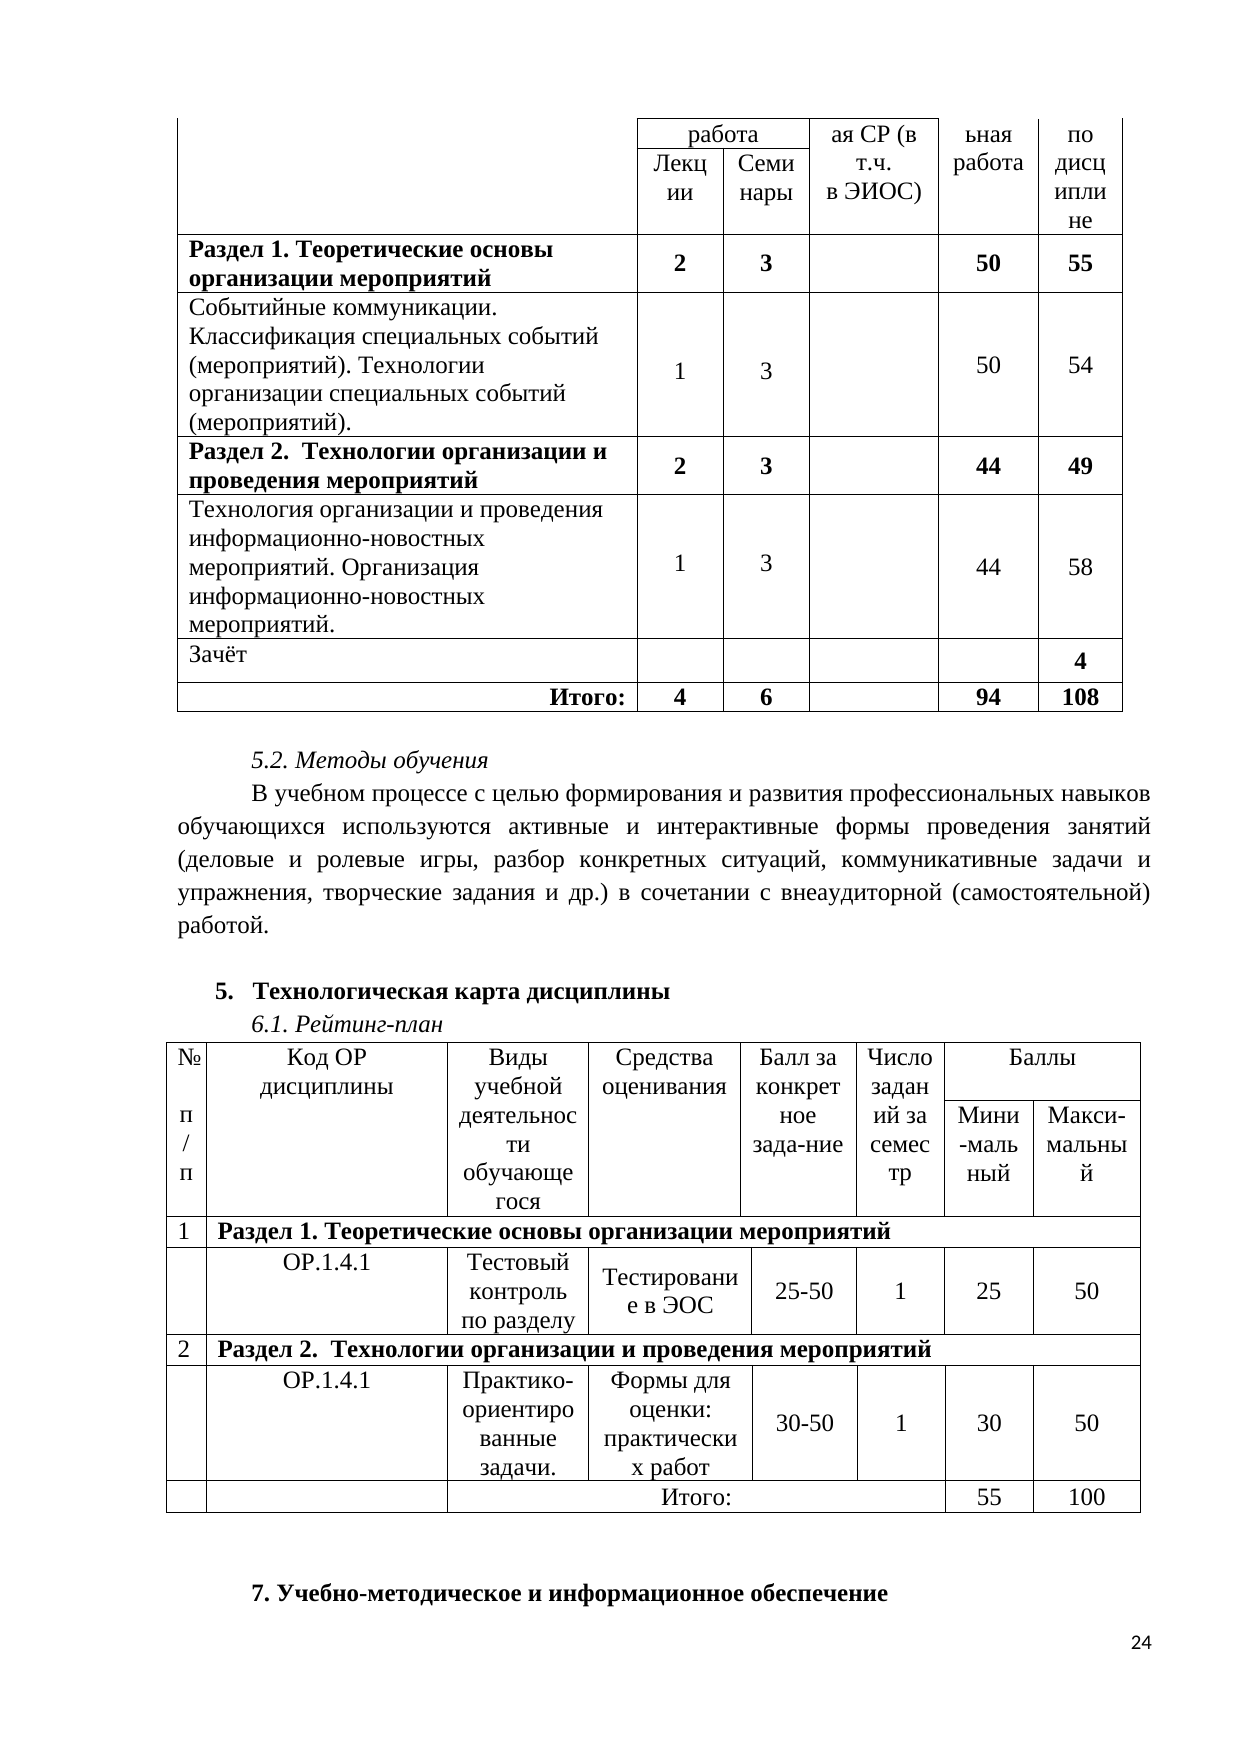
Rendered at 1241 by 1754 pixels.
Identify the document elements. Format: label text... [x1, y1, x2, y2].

table_header № п/п [167, 1043, 206, 1216]
table_cell 4 [638, 683, 723, 711]
table_cell [939, 639, 1038, 682]
table_cell 108 [1039, 683, 1122, 711]
table_cell 3 [724, 437, 809, 494]
table_cell [810, 683, 938, 711]
table_cell 6 [724, 683, 809, 711]
text 7. Учебно-методическое и информационное обеспечение [177, 1578, 1152, 1607]
table_cell Раздел 1. Теоретические основы организации мероприятий [178, 235, 637, 292]
table_cell [638, 639, 723, 682]
table_cell Технология организации и проведения информационно-новостных мероприятий. Организация информационно-новостных мероприятий. [178, 495, 637, 638]
table_cell 58 [1039, 495, 1122, 638]
table_cell ОР.1.4.1 [207, 1366, 447, 1480]
table_cell Лекции [638, 149, 723, 234]
table_cell Формы для оценки: практических работ [589, 1366, 752, 1480]
table_cell [810, 495, 938, 638]
table_cell Итого: [178, 683, 637, 711]
table_cell 2 [638, 437, 723, 494]
table_cell [724, 639, 809, 682]
text 6.1. Рейтинг-план [177, 1009, 1152, 1038]
table_cell 3 [724, 495, 809, 638]
table_cell [167, 1366, 206, 1480]
table_cell 1 [638, 293, 723, 436]
table_cell [810, 639, 938, 682]
table_cell 55 [1039, 235, 1122, 292]
text 5.2. Методы обучения [177, 745, 1152, 773]
table_cell Раздел 2. Технологии организации и проведения мероприятий [178, 437, 637, 494]
table_cell 49 [1039, 437, 1122, 494]
table_header Баллы [945, 1043, 1140, 1100]
table_cell 30-50 [753, 1366, 857, 1480]
table_cell [810, 235, 938, 292]
table_cell 2 [638, 235, 723, 292]
text В учебном процессе с целью формирования и развития профессиональных навыков обучающихся используются активные и интерактивные формы проведения занятий (деловые и ролевые игры, разбор конкретных ситуаций, коммуникативные задачи и упражнения, творческие задания и др.) в сочетании с внеаудиторной (самостоятельной) работой. [177, 778, 1152, 939]
table_cell 44 [939, 495, 1038, 638]
table_header Код ОР дисциплины [207, 1043, 447, 1216]
table_header Средства оценивания [589, 1043, 740, 1216]
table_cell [810, 119, 938, 234]
table_cell 30 [946, 1366, 1033, 1480]
table_cell Событийные коммуникации. Классификация специальных событий (мероприятий). Технологии организации специальных событий (мероприятий). [178, 293, 637, 436]
table_cell Раздел 1. Теоретические основы организации мероприятий [207, 1217, 1140, 1247]
list Технологическая карта дисциплины [215, 976, 1152, 1005]
table_cell 4 [1039, 639, 1122, 682]
table_cell 50 [939, 235, 1038, 292]
table_cell [207, 1481, 447, 1512]
table_cell Тестирование в ЭОС [589, 1248, 751, 1333]
table_cell 1 [858, 1366, 945, 1480]
table_cell 3 [724, 293, 809, 436]
table_cell 1 [857, 1248, 944, 1333]
table_cell 94 [939, 683, 1038, 711]
table_cell 25-50 [752, 1248, 856, 1333]
table_cell 50 [1034, 1366, 1140, 1480]
table_cell 3 [724, 235, 809, 292]
table_cell 55 [946, 1481, 1033, 1512]
table_cell 100 [1034, 1481, 1140, 1512]
table_cell Практико-ориентированные задачи. [448, 1366, 588, 1480]
table_cell 1 [638, 495, 723, 638]
table_cell 50 [939, 293, 1038, 436]
table_cell [167, 1481, 206, 1512]
table_cell Раздел 2. Технологии организации и проведения мероприятий [207, 1335, 1140, 1365]
table_cell [810, 293, 938, 436]
table_cell Макси-мальный [1034, 1101, 1140, 1216]
table_cell 25 [945, 1248, 1033, 1333]
table_cell ОР.1.4.1 [207, 1248, 447, 1333]
table_cell Тестовый контроль по разделу [448, 1248, 588, 1333]
table_cell 2 [167, 1335, 206, 1365]
table_cell Зачёт [178, 639, 637, 682]
table_header Число заданий за семестр [857, 1043, 944, 1216]
table_header Балл за конкретное зада-ние [741, 1043, 856, 1216]
table_header Виды учебной деятельности обучающегося [448, 1043, 588, 1216]
table_cell 1 [167, 1217, 206, 1247]
table_cell Аудиторная работа [638, 119, 809, 147]
table_cell Мини-маль ный [945, 1101, 1033, 1216]
table_cell 50 [1034, 1248, 1140, 1333]
table_cell [810, 437, 938, 494]
table_cell Семинары [724, 149, 809, 234]
table_cell [167, 1248, 206, 1333]
table_cell 54 [1039, 293, 1122, 436]
table_cell Итого: [448, 1481, 945, 1512]
table_cell 44 [939, 437, 1038, 494]
